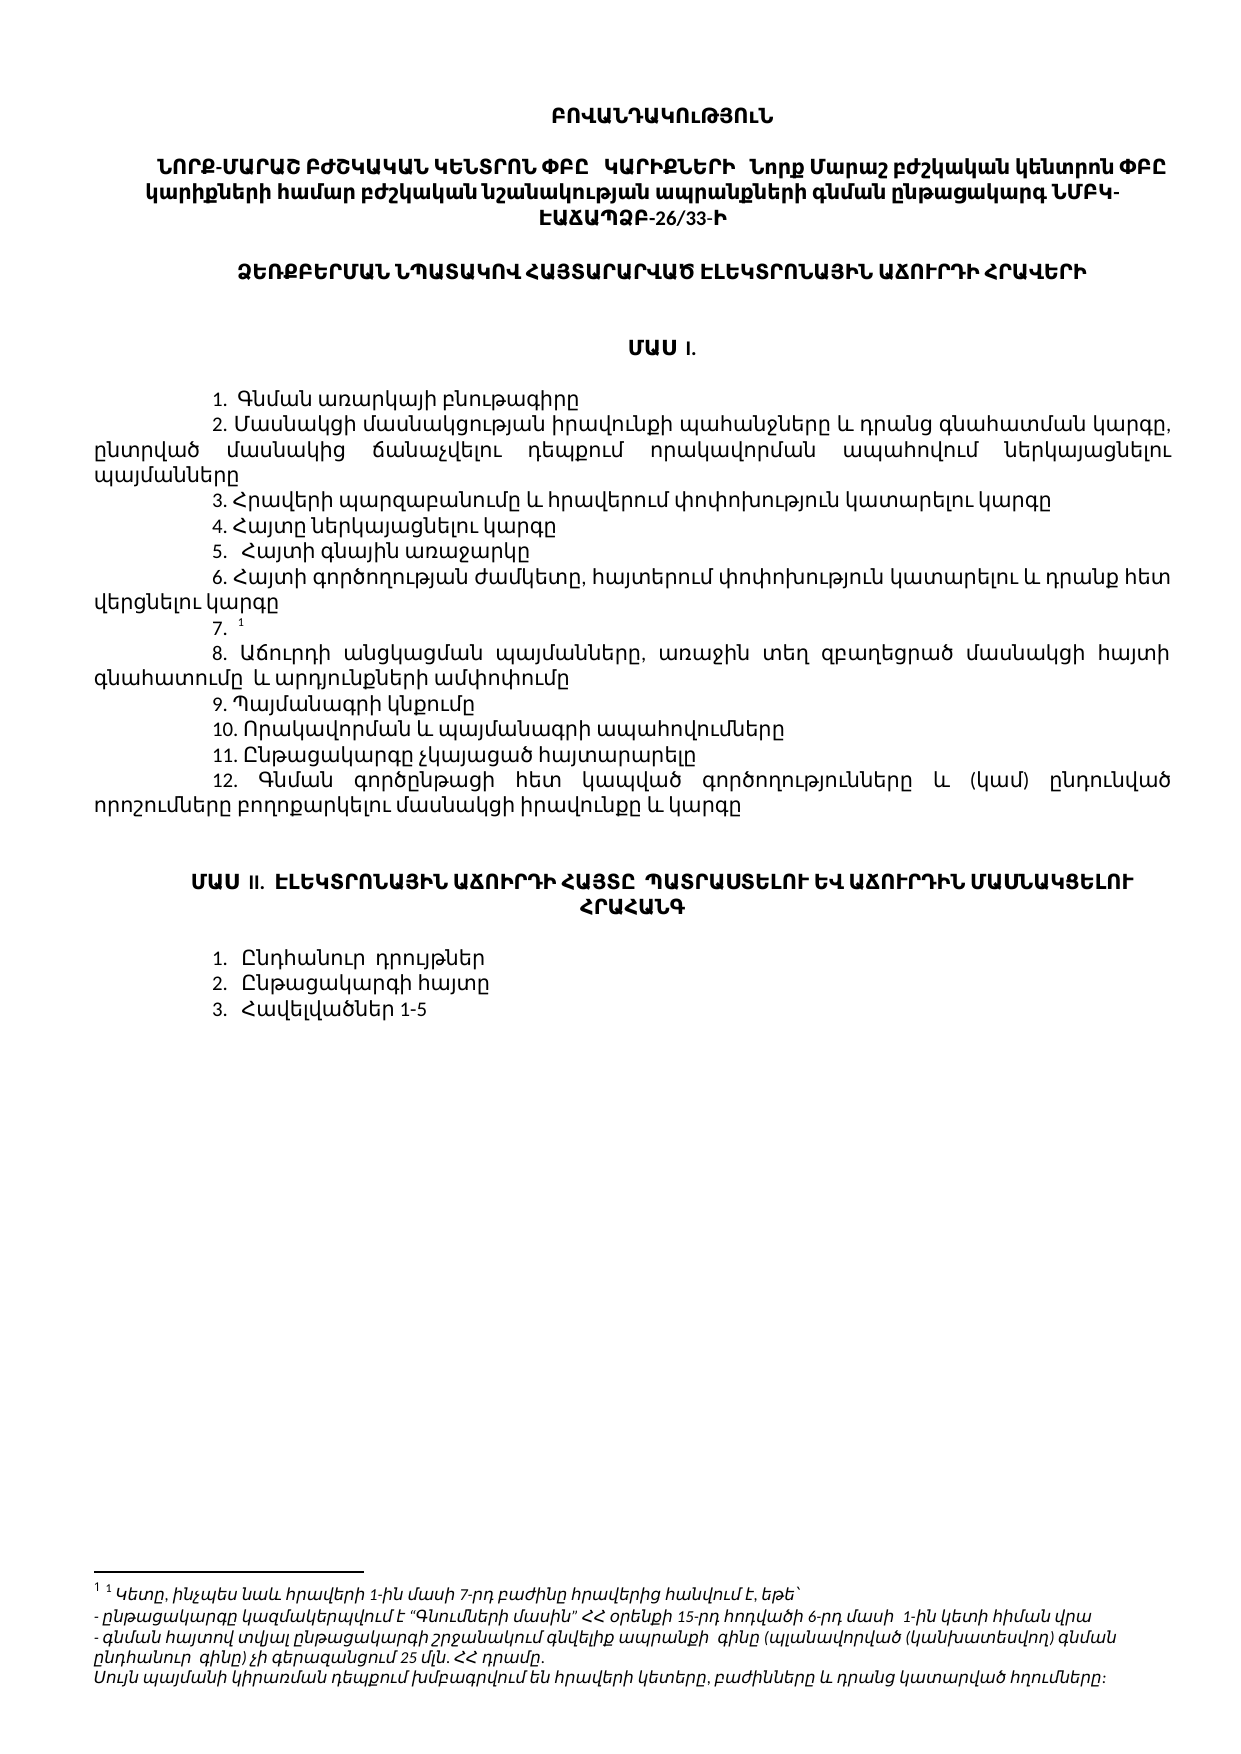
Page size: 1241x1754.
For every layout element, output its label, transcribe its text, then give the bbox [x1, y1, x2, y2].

text ՁԵՌՔԲԵՐՄԱՆ ՆՊԱՏԱԿՈՎ ՀԱՅՏԱՐԱՐՎԱԾ ԷԼԵԿՏՐՈՆԱՅԻՆ ԱՃՈՒՐԴԻ ՀՐԱՎԵՐԻ [94, 259, 1171, 284]
text 10. Որակավորման և պայմանագրի ապահովումները [94, 716, 1171, 742]
text 12. Գնման գործընթացի հետ կապված գործողությունները և (կամ) ընդունված որոշումները բողոքարկելու մասնակցի իրավունքը և կարգը [94, 767, 1171, 818]
text 3. Հրավերի պարզաբանումը և հրավերում փոփոխություն կատարելու կարգը [94, 488, 1171, 513]
text 3. Հավելվածներ 1-5 [94, 996, 1171, 1021]
text 8. Աճուրդի անցկացման պայմանները, առաջին տեղ զբաղեցրած մասնակցի հայտի գնահատումը և արդյունքների ամփոփումը [94, 640, 1171, 691]
text 1. Ընդհանուր դրույթներ [94, 945, 1171, 971]
text 2. Մասնակցի մասնակցության իրավունքի պահանջները և դրանց գնահատման կարգը, ընտրված մասնակից ճանաչվելու դեպքում որակավորման ապահովում ներկայացնելու պայմանները [94, 411, 1171, 488]
text 6. Հայտի գործողության ժամկետը, հայտերում փոփոխություն կատարելու և դրանք հետ վերցնելու կարգը [94, 564, 1171, 615]
text 1. Գնման առարկայի բնութագիրը [94, 386, 1171, 411]
text ԲՈՎԱՆԴԱԿՈւԹՅՈւՆ [94, 103, 1171, 128]
text 11. Ընթացակարգը չկայացած հայտարարելը [94, 742, 1171, 767]
text 4. Հայտը ներկայացնելու կարգը [94, 513, 1171, 538]
text ՄԱՍ I. [94, 335, 1171, 361]
text 7. 1 [94, 615, 1171, 640]
text 9. Պայմանագրի կնքումը [94, 691, 1171, 716]
text 2. Ընթացակարգի հայտը [94, 971, 1171, 996]
text 5. Հայտի գնային առաջարկը [94, 538, 1171, 564]
text ՄԱՍ II. ԷԼԵԿՏՐՈՆԱՅԻՆ ԱՃՈԻՐԴԻ ՀԱՅՏԸ ՊԱՏՐԱՍՏԵԼՈՒ ԵՎ ԱՃՈՒՐԴԻՆ ՄԱՍՆԱԿՑԵԼՈՒ ՀՐԱՀԱՆԳ [94, 869, 1171, 920]
text ՆՈՐՔ-ՄԱՐԱՇ ԲԺՇԿԱԿԱՆ ԿԵՆՏՐՈՆ ՓԲԸ ԿԱՐԻՔՆԵՐԻ Նորք Մարաշ բժշկական կենտրոն ՓԲԸ կարիքների համար բժշկական նշանակության ապրանքների գնման ընթացակարգ ՆՄԲԿ-ԷԱՃԱՊՁԲ-26/33-Ի [94, 154, 1171, 230]
